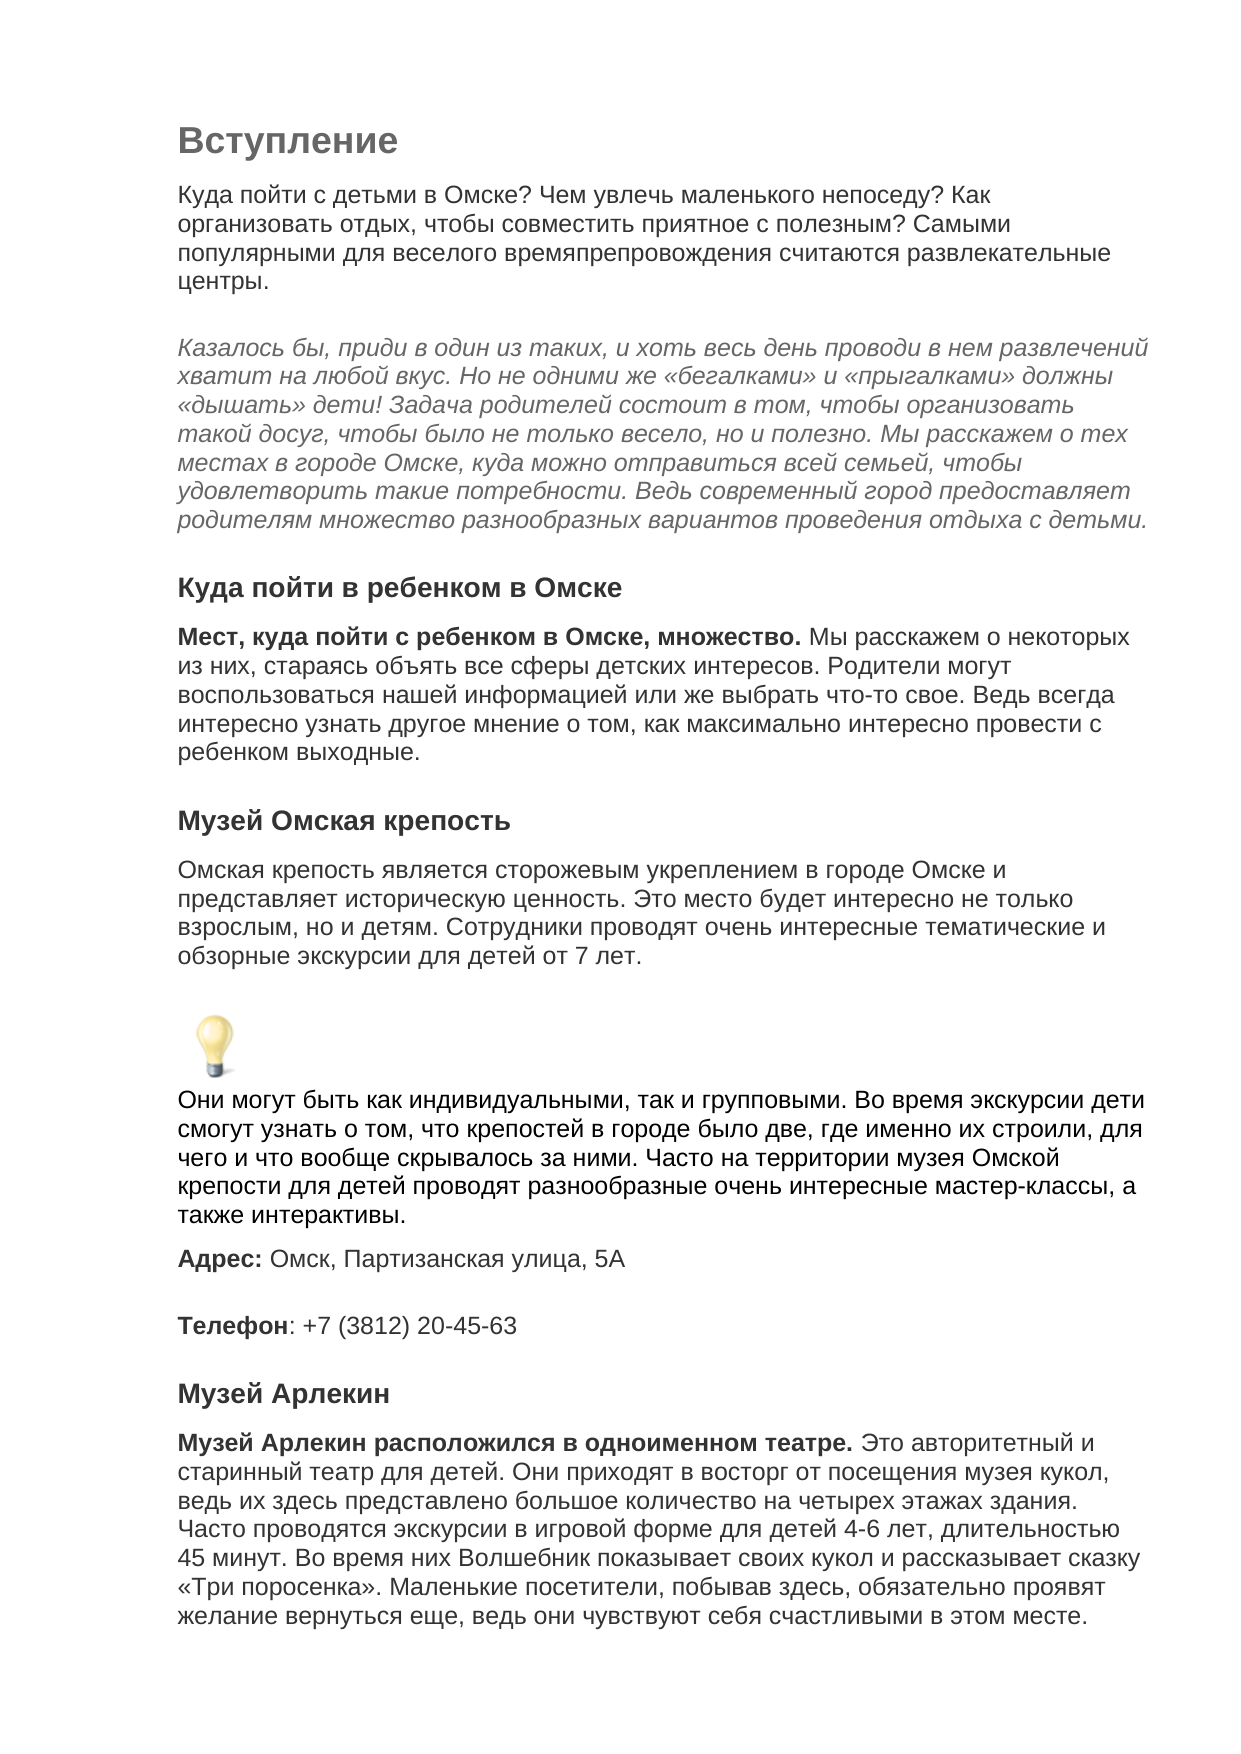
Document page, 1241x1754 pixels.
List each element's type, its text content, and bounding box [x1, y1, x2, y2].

text Казалось бы, приди в один из таких, и хоть весь день проводи в нем развлечений хватит на любой вкус. Но не одними же «бегалками» и «прыгалками» должны «дышать» дети! Задача родителей состоит в том, чтобы организовать такой досуг, чтобы было не только весело, но и полезно. Мы расскажем о тех местах в городе Омске, куда можно отправиться всей семьей, чтобы удовлетворить такие потребности. Ведь современный город предоставляет родителям множество разнообразных вариантов проведения отдыха с детьми. [177, 332, 1152, 534]
text Мест, куда пойти с ребенком в Омске, множество. Мы расскажем о некоторых из них, стараясь объять все сферы детских интересов. Родители могут воспользоваться нашей информацией или же выбрать что-то свое. Ведь всегда интересно узнать другое мнение о том, как максимально интересно провести с ребенком выходные. [177, 622, 1152, 766]
text Музей Арлекин расположился в одноименном театре. Это авторитетный и старинный театр для детей. Они приходят в восторг от посещения музея кукол, ведь их здесь представлено большое количество на четырех этажах здания. Часто проводятся экскурсии в игровой форме для детей 4-6 лет, длительностью 45 минут. Во время них Волшебник показывает своих кукол и рассказывает сказку «Три поросенка». Маленькие посетители, побывав здесь, обязательно проявят желание вернуться еще, ведь они чувствуют себя счастливыми в этом месте. [177, 1428, 1152, 1629]
text Телефон: +7 (3812) 20-45-63 [177, 1311, 1152, 1339]
text Они могут быть как индивидуальными, так и групповыми. Во время экскурсии дети смогут узнать о том, что крепостей в городе было две, где именно их строили, для чего и что вообще скрывалось за ними. Часто на территории музея Омской крепости для детей проводят разнообразные очень интересные мастер-классы, а также интерактивы. [177, 1085, 1152, 1229]
text Омская крепость является сторожевым укреплением в городе Омске и представляет историческую ценность. Это место будет интересно не только взрослым, но и детям. Сотрудники проводят очень интересные тематические и обзорные экскурсии для детей от 7 лет. [177, 855, 1152, 970]
picture [177, 1007, 255, 1086]
text Вступление [177, 118, 1152, 161]
text Куда пойти в ребенком в Омске [177, 571, 1152, 604]
text Музей Арлекин [177, 1377, 1152, 1409]
text Музей Омская крепость [177, 804, 1152, 836]
text Адрес: Омск, Партизанская улица, 5А [177, 1244, 1152, 1273]
text Куда пойти с детьми в Омске? Чем увлечь маленького непоседу? Как организовать отдых, чтобы совместить приятное с полезным? Самыми популярными для веселого времяпрепровождения считаются развлекательные центры. [177, 180, 1152, 295]
